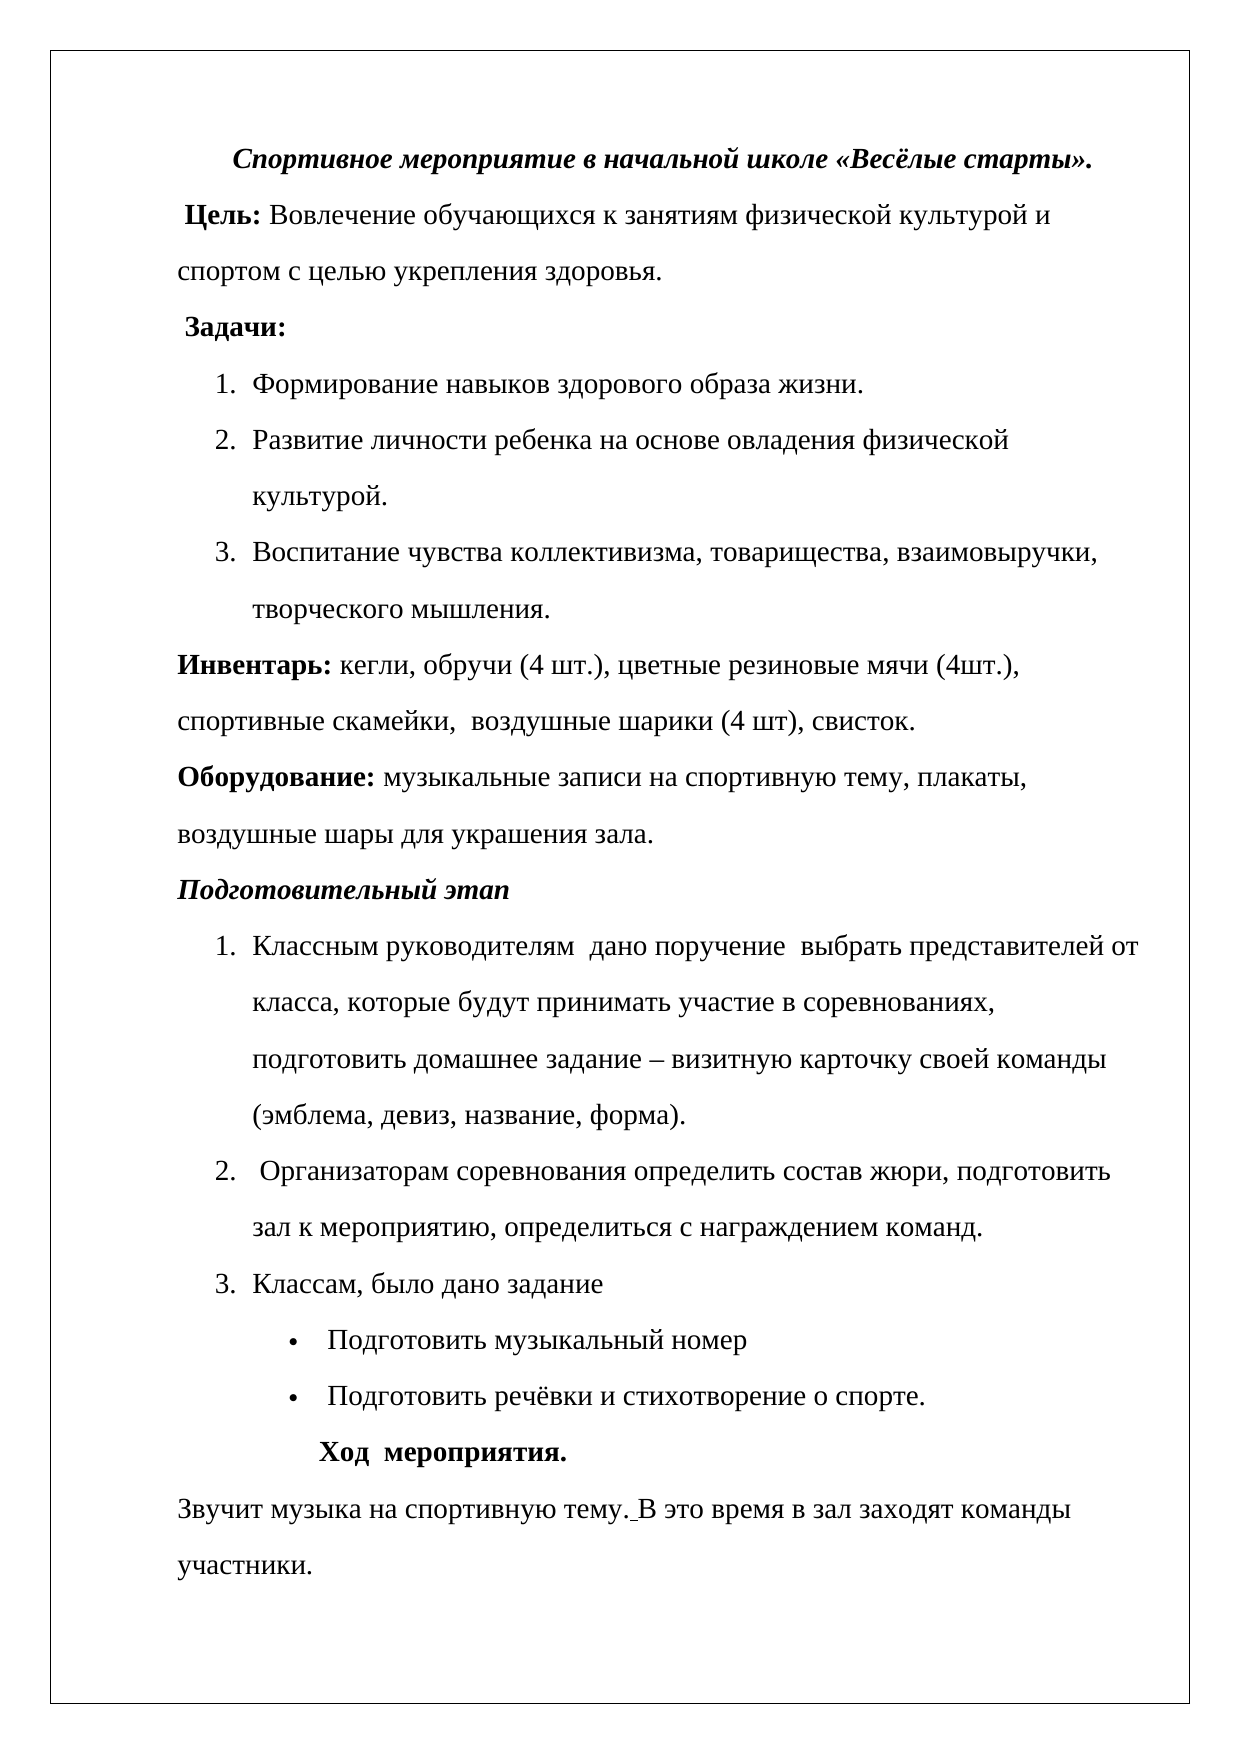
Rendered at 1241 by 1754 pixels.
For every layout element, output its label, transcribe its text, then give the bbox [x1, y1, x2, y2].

list Организаторам соревнования определить состав жюри, подготовить зал к мероприятию, определиться с награждением команд. [214, 1131, 1152, 1243]
list Подготовить музыкальный номер [289, 1299, 1152, 1356]
list Классным руководителям дано поручение выбрать представителей от класса, которые будут принимать участие в соревнованиях, подготовить домашнее задание – визитную карточку своей команды (эмблема, девиз, название, форма). [214, 906, 1152, 1131]
text Задачи: [177, 287, 1152, 343]
list Формирование навыков здорового образа жизни. [214, 343, 1152, 399]
text Подготовительный этап [177, 849, 1152, 906]
text Оборудование: музыкальные записи на спортивную тему, плакаты, воздушные шары для украшения зала. [177, 737, 1152, 849]
list Подготовить речёвки и стихотворение о спорте. [289, 1356, 1152, 1412]
text Звучит музыка на спортивную тему. В это время в зал заходят команды участники. [177, 1468, 1152, 1581]
list Воспитание чувства коллективизма, товарищества, взаимовыручки, творческого мышления. [214, 512, 1152, 624]
list Развитие личности ребенка на основе овладения физической культурой. [214, 399, 1152, 512]
text Инвентарь: кегли, обручи (4 шт.), цветные резиновые мячи (4шт.), спортивные скамейки, воздушные шарики (4 шт), свисток. [177, 624, 1152, 737]
list Классам, было дано задание [214, 1243, 1152, 1299]
text Цель: Вовлечение обучающихся к занятиям физической культурой и спортом с целью укрепления здоровья. [177, 174, 1152, 287]
text Спортивное мероприятие в начальной школе «Весёлые старты». [177, 118, 1152, 174]
text Ход мероприятия. [289, 1412, 1152, 1468]
